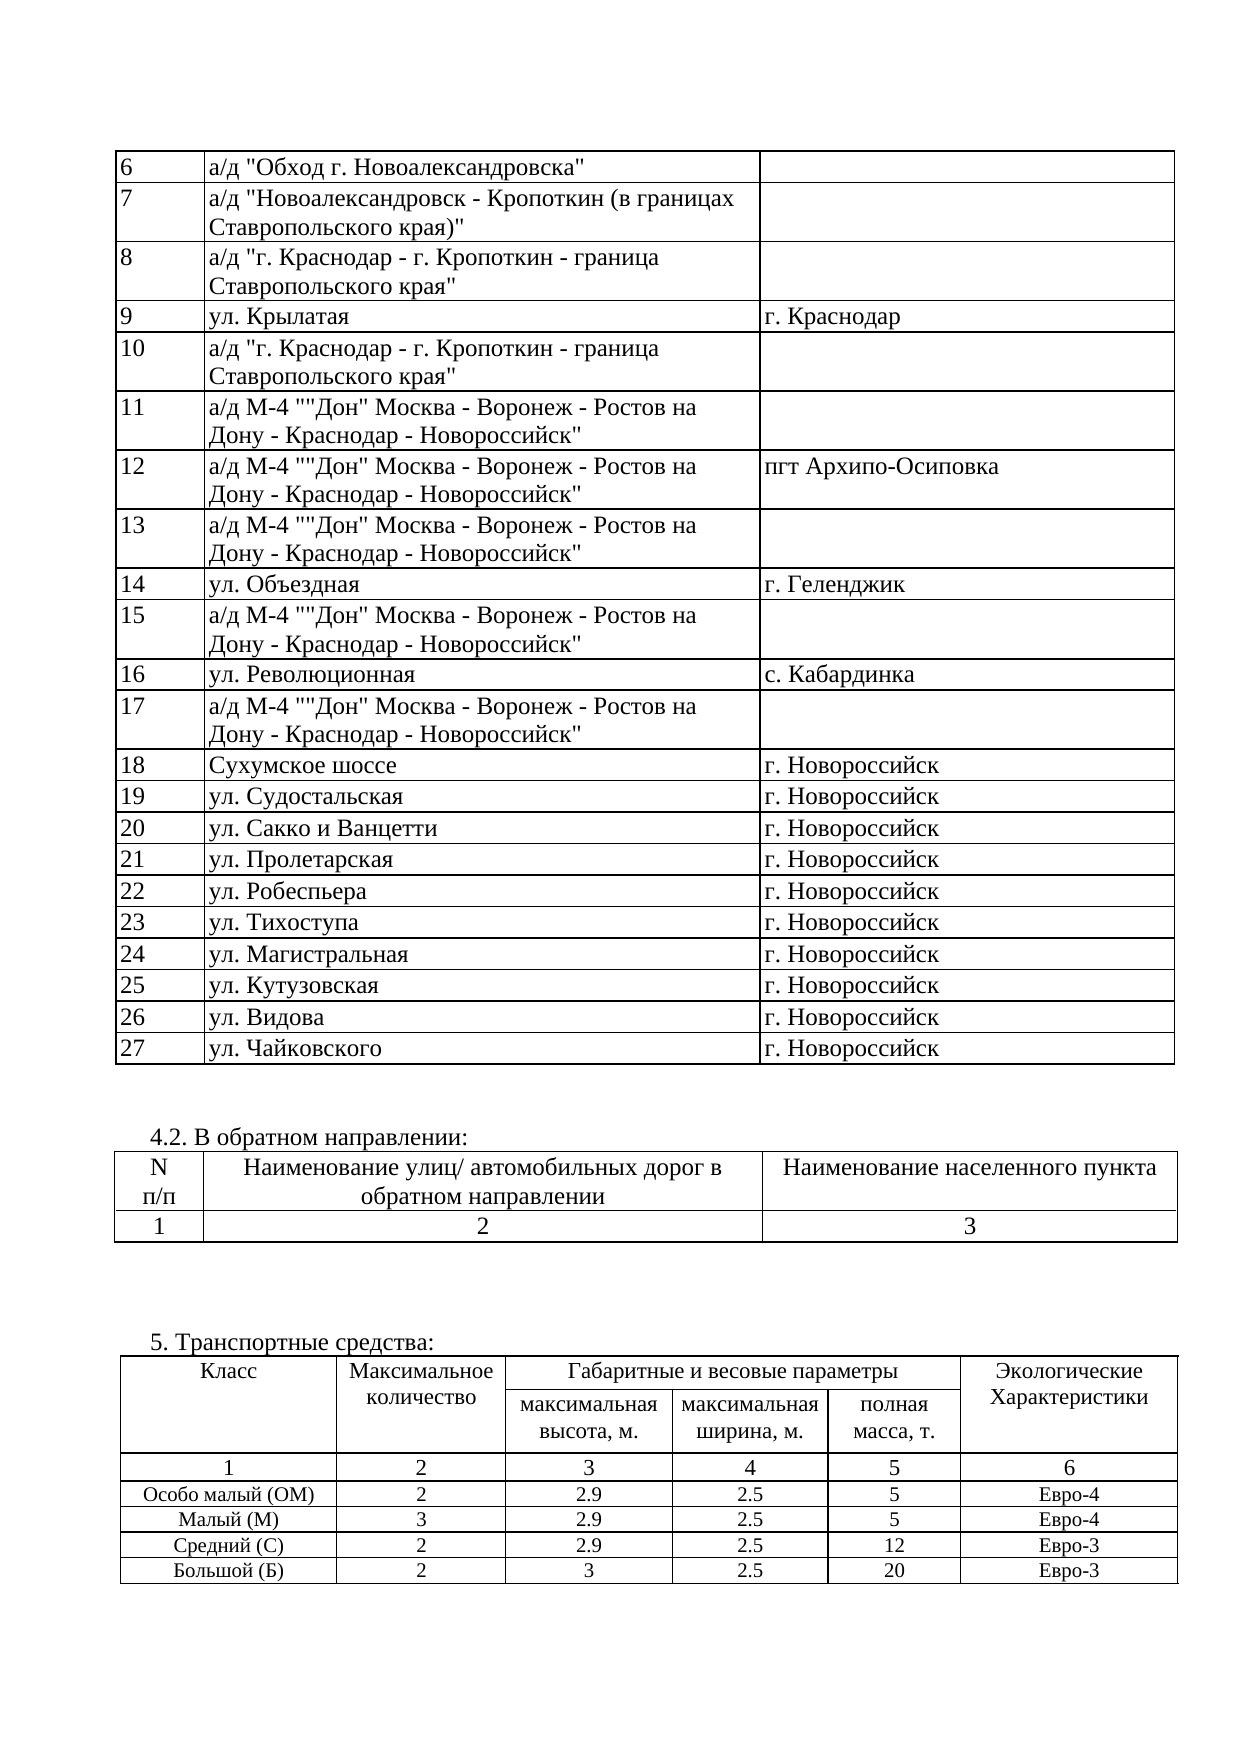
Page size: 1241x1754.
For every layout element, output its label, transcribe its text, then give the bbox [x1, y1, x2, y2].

table_cell максимальная ширина, м. [673, 1390, 827, 1452]
table_cell 26 [117, 1002, 204, 1031]
table_cell ул. Кутузовская [205, 970, 759, 1000]
table_cell 7 [117, 183, 204, 241]
table_cell а/д М-4 ""Дон" Москва - Воронеж - Ростов на Дону - Краснодар - Новороссийск" [205, 691, 759, 748]
table_cell а/д М-4 ""Дон" Москва - Воронеж - Ростов на Дону - Краснодар - Новороссийск" [205, 451, 759, 508]
table_cell 20 [117, 813, 204, 843]
table_cell ул. Пролетарская [205, 844, 759, 874]
table_cell 13 [117, 510, 204, 567]
table_cell 5 [829, 1482, 960, 1506]
table_cell [761, 691, 1174, 748]
table_cell [761, 242, 1174, 299]
table_cell максимальная высота, м. [506, 1390, 672, 1452]
table_cell [761, 152, 1174, 181]
table_cell а/д М-4 ""Дон" Москва - Воронеж - Ростов на Дону - Краснодар - Новороссийск" [205, 392, 759, 449]
table_cell Евро-4 [961, 1507, 1177, 1531]
table_header Максимальное количество [337, 1357, 505, 1452]
table_cell [761, 333, 1174, 390]
table_cell ул. Судостальская [205, 781, 759, 811]
table_cell 3 [506, 1558, 672, 1582]
table_cell ул. Крылатая [205, 301, 759, 331]
table_cell 20 [829, 1558, 960, 1582]
table_cell 4 [673, 1454, 827, 1480]
table_cell г. Новороссийск [761, 876, 1174, 906]
table_cell [761, 600, 1174, 658]
table_cell г. Краснодар [761, 301, 1174, 331]
table_cell 19 [117, 781, 204, 811]
table_cell 12 [117, 451, 204, 508]
table_cell 15 [117, 600, 204, 658]
table_cell ул. Магистральная [205, 939, 759, 968]
table_cell 14 [117, 569, 204, 599]
table_cell [761, 510, 1174, 567]
table_cell 3 [337, 1507, 505, 1531]
table_cell г. Новороссийск [761, 907, 1174, 937]
table_header Экологические Характеристики [961, 1357, 1177, 1452]
table_cell с. Кабардинка [761, 660, 1174, 689]
table_cell г. Новороссийск [761, 750, 1174, 780]
table_cell г. Новороссийск [761, 844, 1174, 874]
table_cell г. Новороссийск [761, 781, 1174, 811]
table_cell Сухумское шоссе [205, 750, 759, 780]
table_cell 2 [337, 1482, 505, 1506]
table_cell 10 [117, 333, 204, 390]
table_cell г. Новороссийск [761, 970, 1174, 1000]
table_cell 2 [337, 1558, 505, 1582]
table_cell ул. Тихоступа [205, 907, 759, 937]
table_cell г. Геленджик [761, 569, 1174, 599]
table_cell а/д "г. Краснодар - г. Кропоткин - граница Ставропольского края" [205, 333, 759, 390]
table_cell а/д "г. Краснодар - г. Кропоткин - граница Ставропольского края" [205, 242, 759, 299]
table_cell 27 [117, 1033, 204, 1063]
table_cell 2 [204, 1211, 762, 1241]
table_cell ул. Революционная [205, 660, 759, 689]
table_cell 6 [961, 1454, 1177, 1480]
table_cell 8 [117, 242, 204, 299]
table_cell 2.9 [506, 1482, 672, 1506]
table_cell 21 [117, 844, 204, 874]
table_cell 6 [117, 152, 204, 181]
table_cell 22 [117, 876, 204, 906]
table_cell пгт Архипо-Осиповка [761, 451, 1174, 508]
table_header Класс [121, 1357, 336, 1452]
table_cell 9 [117, 301, 204, 331]
table_cell г. Новороссийск [761, 939, 1174, 968]
table_cell а/д М-4 ""Дон" Москва - Воронеж - Ростов на Дону - Краснодар - Новороссийск" [205, 600, 759, 658]
table_cell 5 [829, 1507, 960, 1531]
table_cell 17 [117, 691, 204, 748]
table_cell 5 [829, 1454, 960, 1480]
table_cell Особо малый (ОМ) [121, 1482, 336, 1506]
table_cell г. Новороссийск [761, 1033, 1174, 1063]
table_cell [761, 183, 1174, 241]
table_cell г. Новороссийск [761, 813, 1174, 843]
table_cell 2.5 [673, 1533, 827, 1557]
table_header Габаритные и весовые параметры [506, 1357, 960, 1389]
table_cell 2 [337, 1533, 505, 1557]
table_cell 1 [121, 1454, 336, 1480]
table_cell ул. Робеспьера [205, 876, 759, 906]
table_cell 3 [506, 1454, 672, 1480]
table_cell 2.5 [673, 1482, 827, 1506]
table_cell г. Новороссийск [761, 1002, 1174, 1031]
table_cell Большой (Б) [121, 1558, 336, 1582]
table_header Наименование улиц/ автомобильных дорог в обратном направлении [204, 1152, 762, 1210]
table_cell а/д "Новоалександровск - Кропоткин (в границах Ставропольского края)" [205, 183, 759, 241]
table_cell 16 [117, 660, 204, 689]
table_cell Евро-4 [961, 1482, 1177, 1506]
table_cell 2.9 [506, 1507, 672, 1531]
table_header N п/п [115, 1152, 203, 1210]
table_cell ул. Объездная [205, 569, 759, 599]
table_cell 18 [117, 750, 204, 780]
text 5. Транспортные средства: [150, 1327, 1090, 1355]
table_cell 25 [117, 970, 204, 1000]
table_cell 3 [763, 1210, 1177, 1241]
table_cell Средний (С) [121, 1533, 336, 1557]
table_cell ул. Видова [205, 1002, 759, 1031]
table_cell Евро-3 [961, 1533, 1177, 1557]
table_cell Евро-3 [961, 1558, 1177, 1582]
table_cell полная масса, т. [829, 1390, 960, 1452]
table_header Наименование населенного пункта [763, 1152, 1177, 1210]
table_cell а/д "Обход г. Новоалександровска" [205, 152, 759, 181]
table_cell а/д М-4 ""Дон" Москва - Воронеж - Ростов на Дону - Краснодар - Новороссийск" [205, 510, 759, 567]
table_cell ул. Сакко и Ванцетти [205, 813, 759, 843]
table_cell [761, 392, 1174, 449]
table_cell 2.5 [673, 1507, 827, 1531]
table_cell 2.5 [673, 1558, 827, 1582]
text 4.2. В обратном направлении: [150, 1122, 1090, 1151]
table_cell ул. Чайковского [205, 1033, 759, 1063]
table_cell 2.9 [506, 1533, 672, 1557]
table_cell Малый (М) [121, 1507, 336, 1531]
table_cell 23 [117, 907, 204, 937]
table_cell 24 [117, 939, 204, 968]
table_cell 12 [829, 1533, 960, 1557]
table_cell 2 [337, 1454, 505, 1480]
table_cell 1 [115, 1211, 203, 1241]
table_cell 11 [117, 392, 204, 449]
